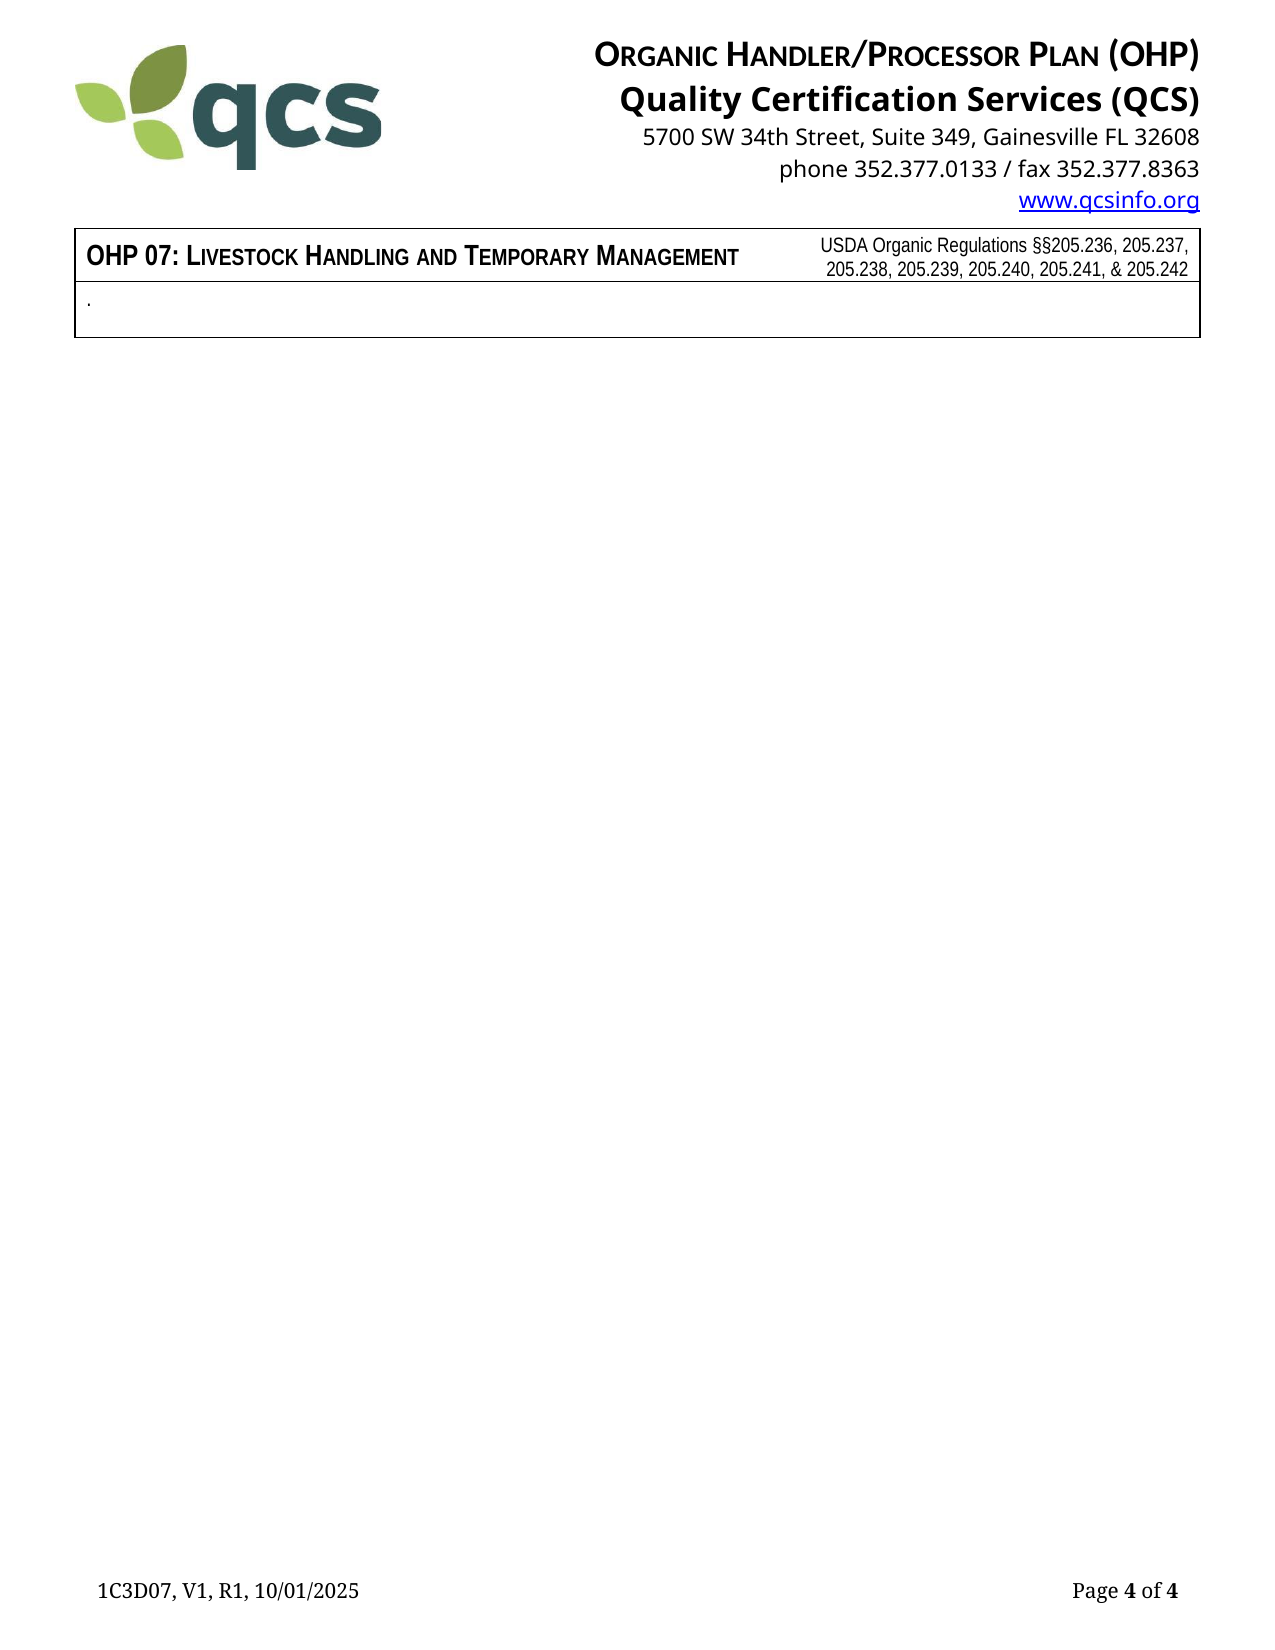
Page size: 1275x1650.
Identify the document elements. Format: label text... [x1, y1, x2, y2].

table_header USDA Organic Regulations §§205.236, 205.237, 205.238, 205.239, 205.240, 205.241, & 205.242 [778, 229, 1199, 281]
table_header OHP 07: Livestock Handling and Temporary Management [76, 229, 777, 281]
table_cell . [76, 282, 1199, 337]
picture [75, 45, 382, 170]
